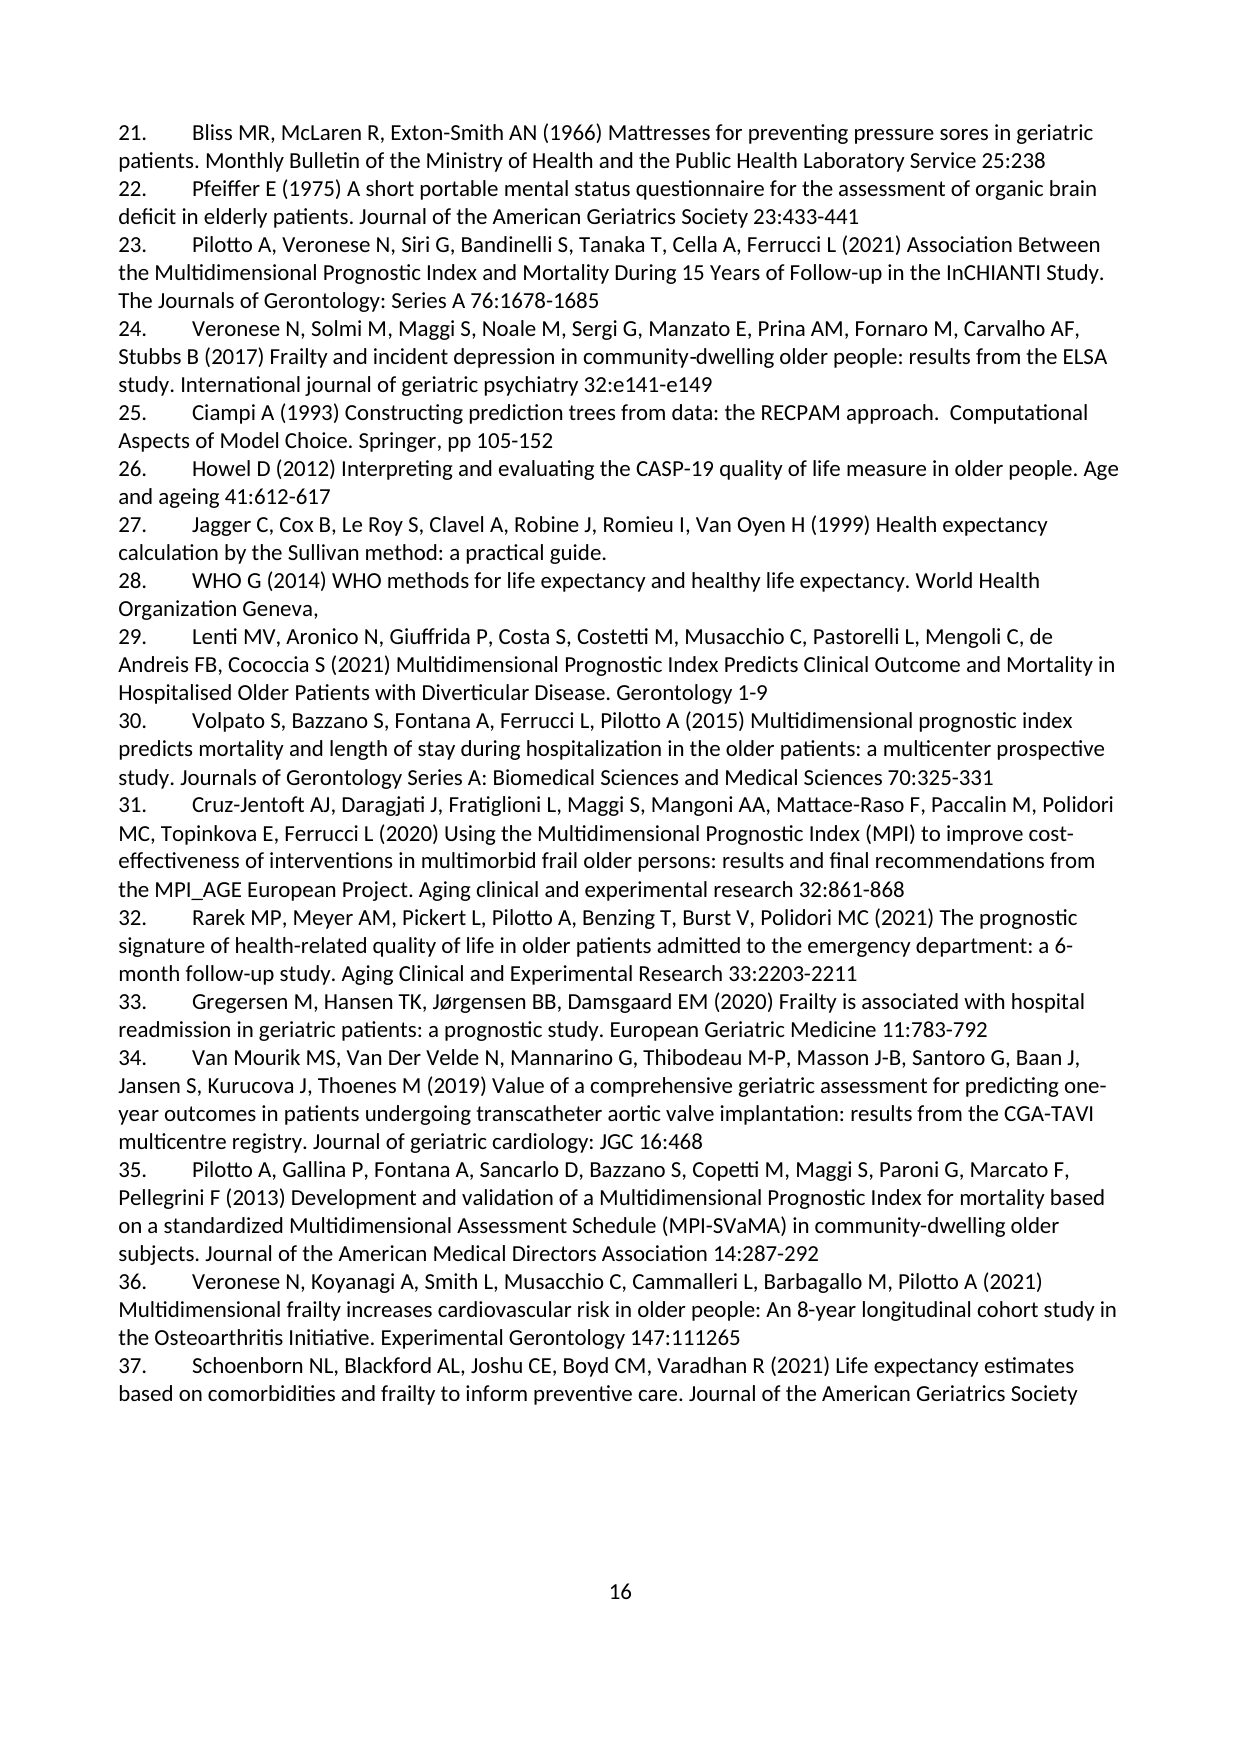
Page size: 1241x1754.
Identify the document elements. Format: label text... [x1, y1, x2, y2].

text 33. Gregersen M, Hansen TK, Jørgensen BB, Damsgaard EM (2020) Frailty is associated with hospital readmission in geriatric patients: a prognostic study. European Geriatric Medicine 11:783-792 [118, 987, 1122, 1043]
text 37. Schoenborn NL, Blackford AL, Joshu CE, Boyd CM, Varadhan R (2021) Life expectancy estimates based on comorbidities and frailty to inform preventive care. Journal of the American Geriatrics Society [118, 1351, 1122, 1407]
text 23. Pilotto A, Veronese N, Siri G, Bandinelli S, Tanaka T, Cella A, Ferrucci L (2021) Association Between the Multidimensional Prognostic Index and Mortality During 15 Years of Follow-up in the InCHIANTI Study. The Journals of Gerontology: Series A 76:1678-1685 [118, 230, 1122, 314]
text 32. Rarek MP, Meyer AM, Pickert L, Pilotto A, Benzing T, Burst V, Polidori MC (2021) The prognostic signature of health-related quality of life in older patients admitted to the emergency department: a 6-month follow-up study. Aging Clinical and Experimental Research 33:2203-2211 [118, 903, 1122, 987]
text 25. Ciampi A (1993) Constructing prediction trees from data: the RECPAM approach. Computational Aspects of Model Choice. Springer, pp 105-152 [118, 398, 1122, 454]
text 21. Bliss MR, McLaren R, Exton-Smith AN (1966) Mattresses for preventing pressure sores in geriatric patients. Monthly Bulletin of the Ministry of Health and the Public Health Laboratory Service 25:238 [118, 118, 1122, 174]
text 30. Volpato S, Bazzano S, Fontana A, Ferrucci L, Pilotto A (2015) Multidimensional prognostic index predicts mortality and length of stay during hospitalization in the older patients: a multicenter prospective study. Journals of Gerontology Series A: Biomedical Sciences and Medical Sciences 70:325-331 [118, 707, 1122, 791]
text 31. Cruz-Jentoft AJ, Daragjati J, Fratiglioni L, Maggi S, Mangoni AA, Mattace-Raso F, Paccalin M, Polidori MC, Topinkova E, Ferrucci L (2020) Using the Multidimensional Prognostic Index (MPI) to improve cost-effectiveness of interventions in multimorbid frail older persons: results and final recommendations from the MPI_AGE European Project. Aging clinical and experimental research 32:861-868 [118, 791, 1122, 903]
text 22. Pfeiffer E (1975) A short portable mental status questionnaire for the assessment of organic brain deficit in elderly patients. Journal of the American Geriatrics Society 23:433-441 [118, 174, 1122, 230]
text 26. Howel D (2012) Interpreting and evaluating the CASP-19 quality of life measure in older people. Age and ageing 41:612-617 [118, 454, 1122, 510]
text 29. Lenti MV, Aronico N, Giuffrida P, Costa S, Costetti M, Musacchio C, Pastorelli L, Mengoli C, de Andreis FB, Cococcia S (2021) Multidimensional Prognostic Index Predicts Clinical Outcome and Mortality in Hospitalised Older Patients with Diverticular Disease. Gerontology 1-9 [118, 622, 1122, 707]
text 27. Jagger C, Cox B, Le Roy S, Clavel A, Robine J, Romieu I, Van Oyen H (1999) Health expectancy calculation by the Sullivan method: a practical guide. [118, 510, 1122, 566]
text 34. Van Mourik MS, Van Der Velde N, Mannarino G, Thibodeau M-P, Masson J-B, Santoro G, Baan J, Jansen S, Kurucova J, Thoenes M (2019) Value of a comprehensive geriatric assessment for predicting one-year outcomes in patients undergoing transcatheter aortic valve implantation: results from the CGA-TAVI multicentre registry. Journal of geriatric cardiology: JGC 16:468 [118, 1043, 1122, 1155]
text 24. Veronese N, Solmi M, Maggi S, Noale M, Sergi G, Manzato E, Prina AM, Fornaro M, Carvalho AF, Stubbs B (2017) Frailty and incident depression in community‐dwelling older people: results from the ELSA study. International journal of geriatric psychiatry 32:e141-e149 [118, 314, 1122, 398]
text 28. WHO G (2014) WHO methods for life expectancy and healthy life expectancy. World Health Organization Geneva, [118, 566, 1122, 622]
text 36. Veronese N, Koyanagi A, Smith L, Musacchio C, Cammalleri L, Barbagallo M, Pilotto A (2021) Multidimensional frailty increases cardiovascular risk in older people: An 8-year longitudinal cohort study in the Osteoarthritis Initiative. Experimental Gerontology 147:111265 [118, 1267, 1122, 1351]
text 35. Pilotto A, Gallina P, Fontana A, Sancarlo D, Bazzano S, Copetti M, Maggi S, Paroni G, Marcato F, Pellegrini F (2013) Development and validation of a Multidimensional Prognostic Index for mortality based on a standardized Multidimensional Assessment Schedule (MPI-SVaMA) in community-dwelling older subjects. Journal of the American Medical Directors Association 14:287-292 [118, 1155, 1122, 1267]
